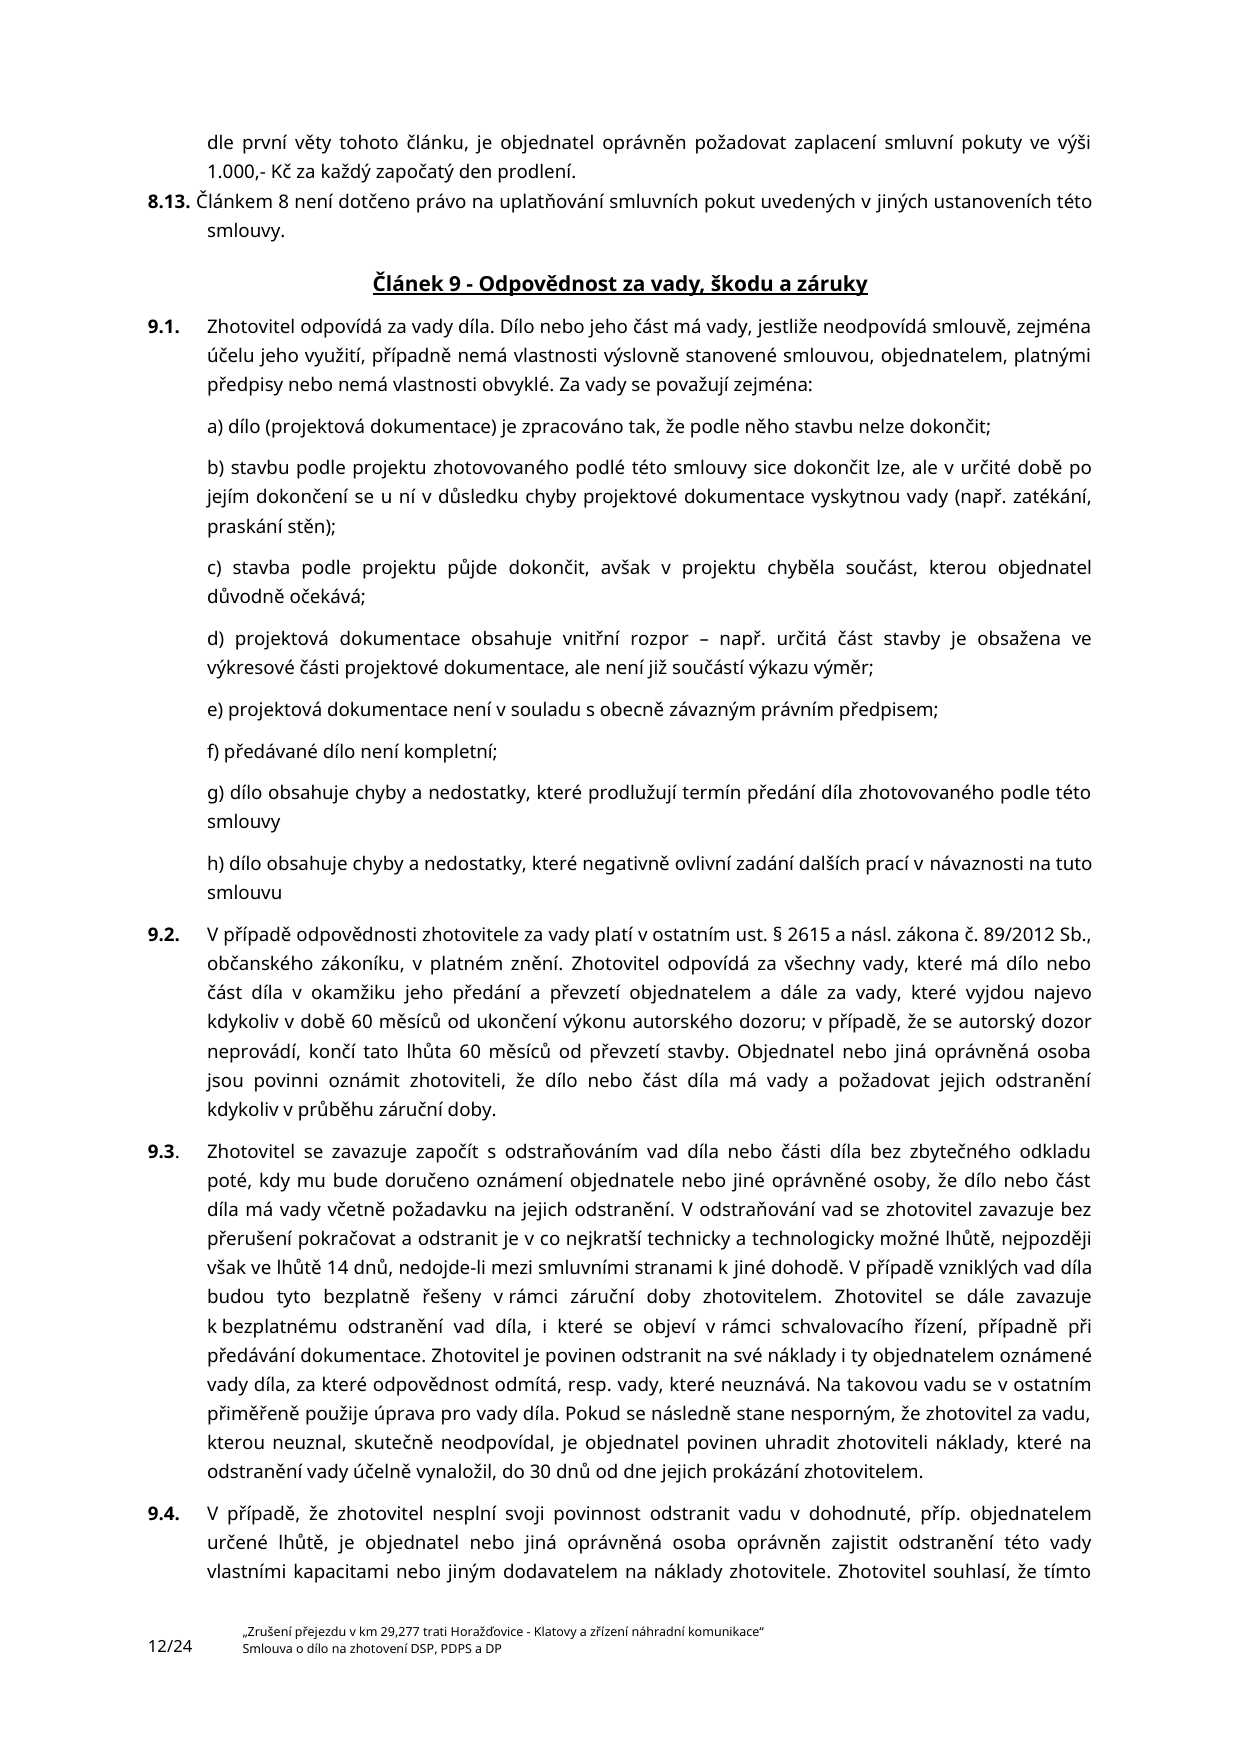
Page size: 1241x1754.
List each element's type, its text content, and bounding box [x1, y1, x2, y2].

subtitle d) projektová dokumentace obsahuje vnitřní rozpor – např. určitá část stavby je obsažena ve výkresové části projektové dokumentace, ale není již součástí výkazu výměr; [207, 622, 1092, 681]
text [148, 1497, 1092, 1585]
subtitle b) stavbu podle projektu zhotovovaného podlé této smlouvy sice dokončit lze, ale v určité době po jejím dokončení se u ní v důsledku chyby projektové dokumentace vyskytnou vady (např. zatékání, praskání stěn); [207, 451, 1092, 539]
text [148, 126, 1092, 185]
text 8.13. Článkem 8 není dotčeno právo na uplatňování smluvních pokut uvedených v jiných ustanoveních této smlouvy. [148, 185, 1092, 243]
subtitle 9.2. V případě odpovědnosti zhotovitele za vady platí v ostatním ust. § 2615 a násl. zákona č. 89/2012 Sb., občanského zákoníku, v platném znění. Zhotovitel odpovídá za všechny vady, které má dílo nebo část díla v okamžiku jeho předání a převzetí objednatelem a dále za vady, které vyjdou najevo kdykoliv v době 60 měsíců od ukončení výkonu autorského dozoru; v případě, že se autorský dozor neprovádí, končí tato lhůta 60 měsíců od převzetí stavby. Objednatel nebo jiná oprávněná osoba jsou povinni oznámit zhotoviteli, že dílo nebo část díla má vady a požadovat jejich odstranění kdykoliv v průběhu záruční doby. [148, 918, 1092, 1122]
subtitle a) dílo (projektová dokumentace) je zpracováno tak, že podle něho stavbu nelze dokončit; [207, 410, 1092, 439]
subtitle h) dílo obsahuje chyby a nedostatky, které negativně ovlivní zadání dalších prací v návaznosti na tuto smlouvu [207, 847, 1092, 906]
subtitle Článek 9 - Odpovědnost za vady, škodu a záruky [148, 268, 1092, 297]
subtitle e) projektová dokumentace není v souladu s obecně závazným právním předpisem; [207, 693, 1092, 722]
subtitle g) dílo obsahuje chyby a nedostatky, které prodlužují termín předání díla zhotovovaného podle této smlouvy [207, 776, 1092, 835]
subtitle 9.1. Zhotovitel odpovídá za vady díla. Dílo nebo jeho část má vady, jestliže neodpovídá smlouvě, zejména účelu jeho využití, případně nemá vlastnosti výslovně stanovené smlouvou, objednatelem, platnými předpisy nebo nemá vlastnosti obvyklé. Za vady se považují zejména: [148, 310, 1092, 397]
subtitle c) stavba podle projektu půjde dokončit, avšak v projektu chyběla součást, kterou objednatel důvodně očekává; [207, 551, 1092, 610]
subtitle f) předávané dílo není kompletní; [207, 735, 1092, 764]
text 9.3. Zhotovitel se zavazuje započít s odstraňováním vad díla nebo části díla bez zbytečného odkladu poté, kdy mu bude doručeno oznámení objednatele nebo jiné oprávněné osoby, že dílo nebo část díla má vady včetně požadavku na jejich odstranění. V odstraňování vad se zhotovitel zavazuje bez přerušení pokračovat a odstranit je v co nejkratší technicky a technologicky možné lhůtě, nejpozději však ve lhůtě 14 dnů, nedojde-li mezi smluvními stranami k jiné dohodě. V případě vzniklých vad díla budou tyto bezplatně řešeny v rámci záruční doby zhotovitelem. Zhotovitel se dále zavazuje k bezplatnému odstranění vad díla, i které se objeví v rámci schvalovacího řízení, případně při předávání dokumentace. Zhotovitel je povinen odstranit na své náklady i ty objednatelem oznámené vady díla, za které odpovědnost odmítá, resp. vady, které neuznává. Na takovou vadu se v ostatním přiměřeně použije úprava pro vady díla. Pokud se následně stane nesporným, že zhotovitel za vadu, kterou neuznal, skutečně neodpovídal, je objednatel povinen uhradit zhotoviteli náklady, které na odstranění vady účelně vynaložil, do 30 dnů od dne jejich prokázání zhotovitelem. [148, 1135, 1092, 1485]
